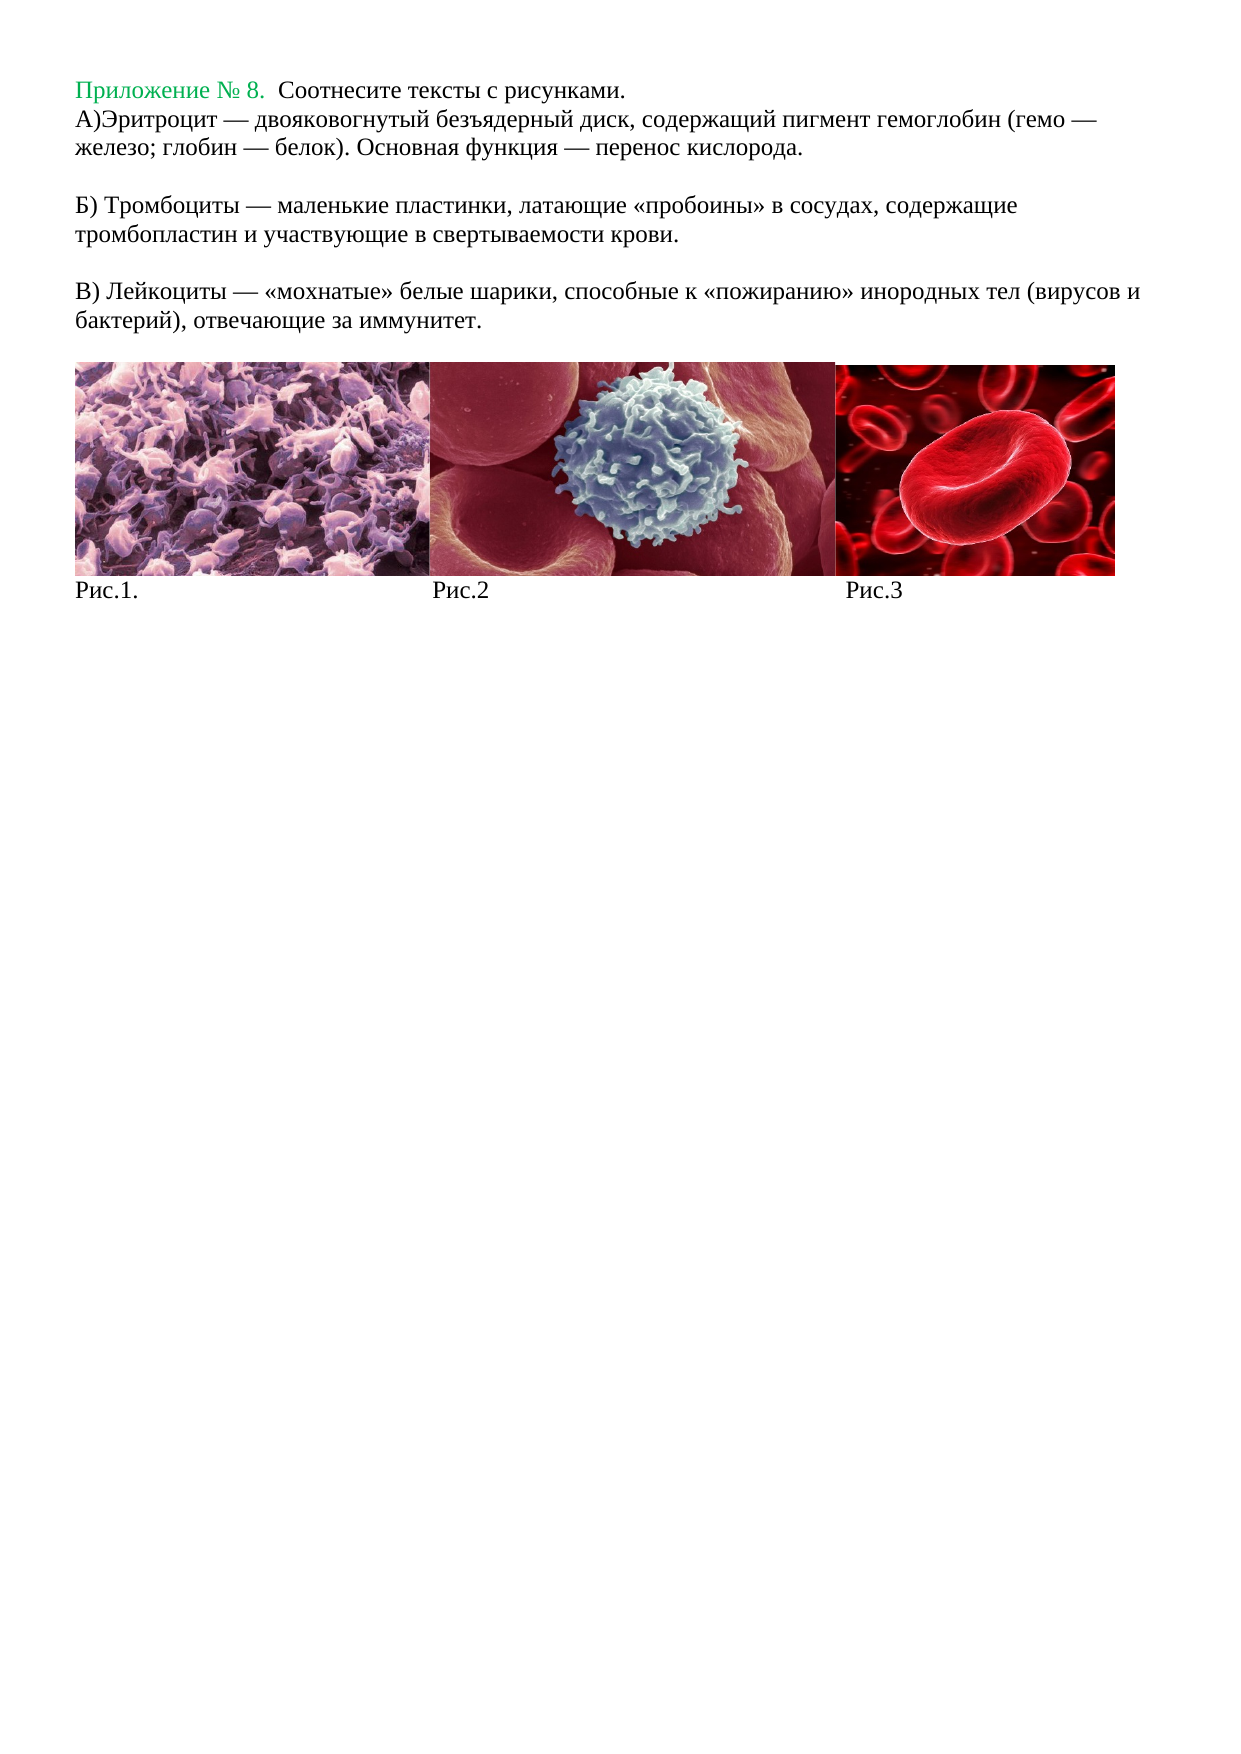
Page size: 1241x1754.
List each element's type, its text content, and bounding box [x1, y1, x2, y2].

text Рис.1. Рис.2 Рис.3 [75, 575, 1165, 604]
text А)Эритроцит — двояковогнутый безъядерный диск, содержащий пигмент гемоглобин (гемо — железо; глобин — белок). Основная функция — перенос кислорода. [75, 104, 1165, 161]
text Приложение № 8. Соотнесите тексты с рисунками. [75, 75, 1165, 104]
picture [75, 362, 1115, 576]
text В) Лейкоциты — «мохнатые» белые шарики, способные к «пожиранию» инородных тел (вирусов и бактерий), отвечающие за иммунитет. [75, 276, 1165, 334]
text Б) Тромбоциты — маленькие пластинки, латающие «пробоины» в сосудах, содержащие тромбопластин и участвующие в свертываемости крови. [75, 190, 1165, 247]
